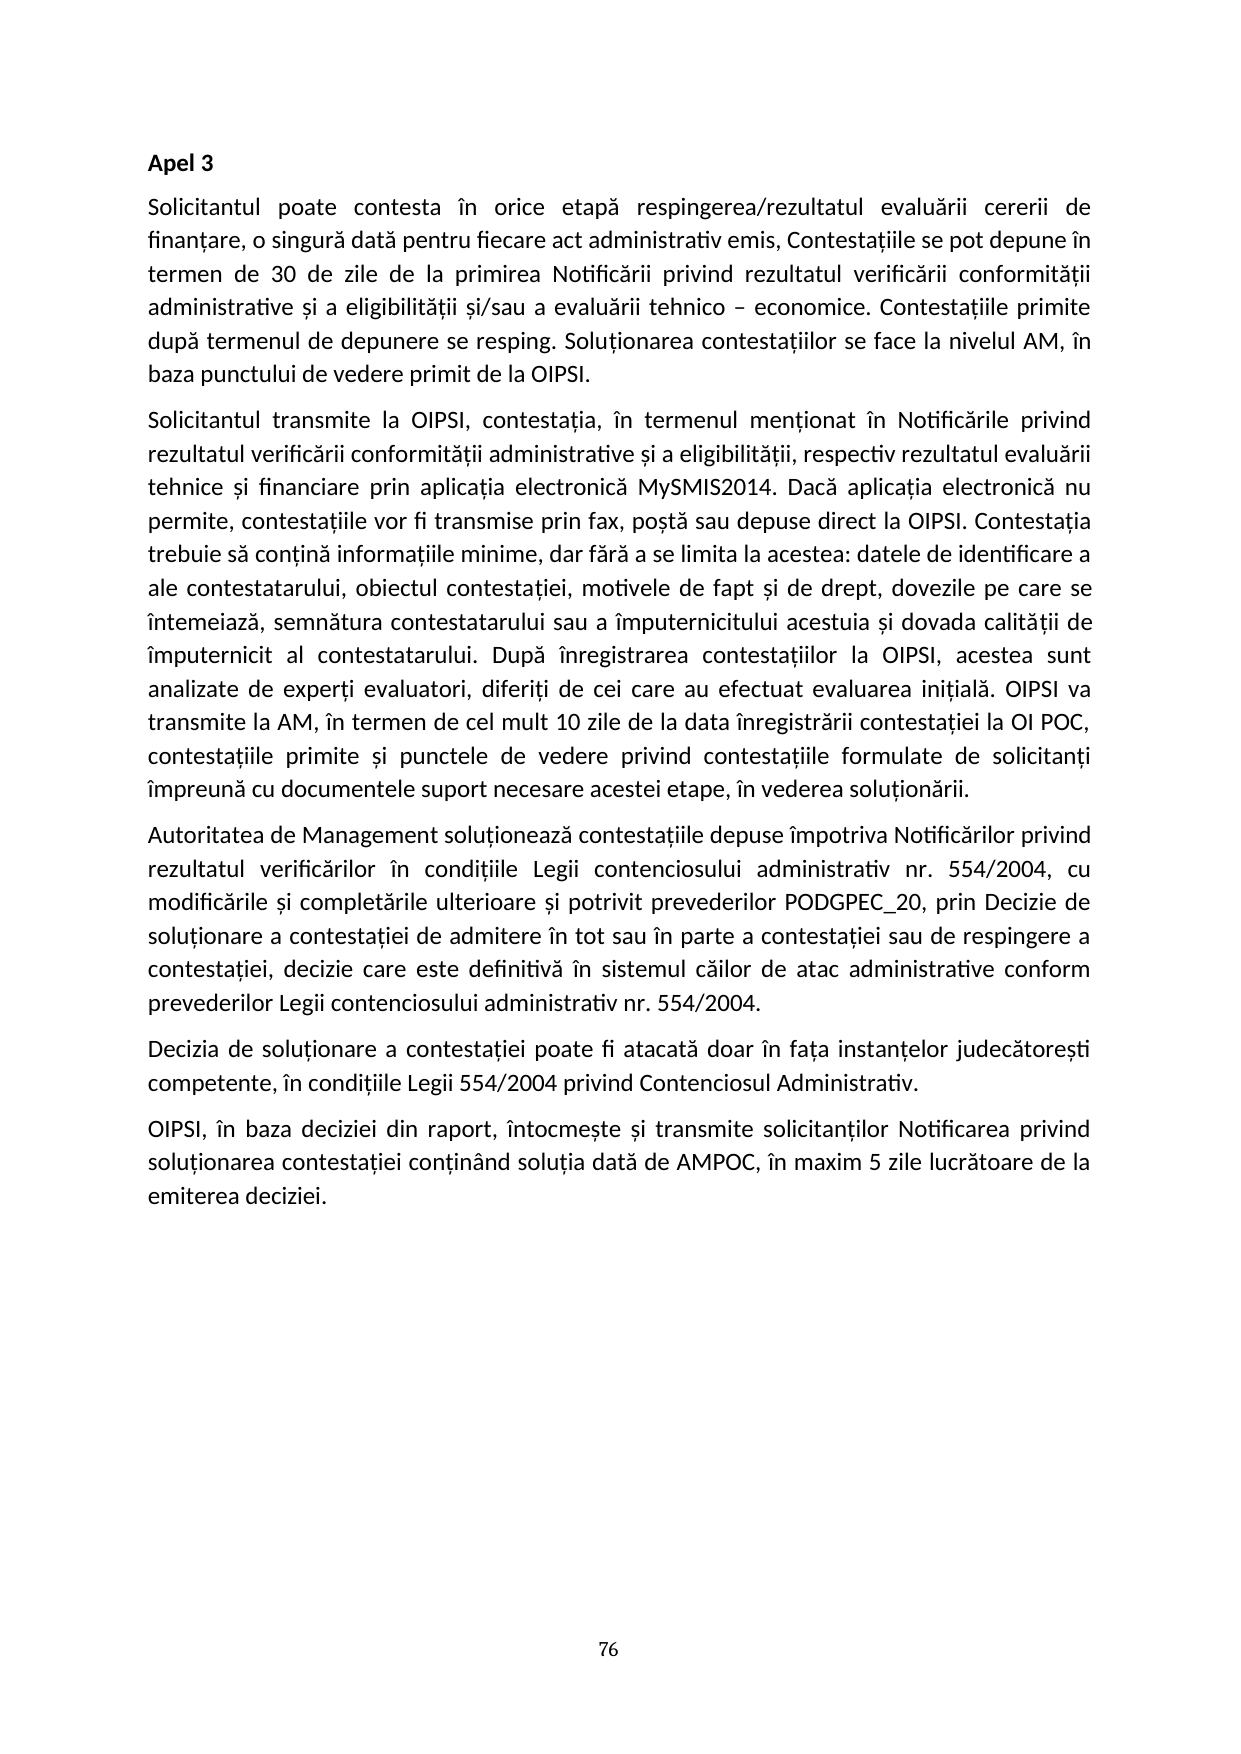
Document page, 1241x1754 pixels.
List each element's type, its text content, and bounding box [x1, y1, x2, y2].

text Autoritatea de Management soluționează contestațiile depuse împotriva Notificărilor privind rezultatul verificărilor în condițiile Legii contenciosului administrativ nr. 554/2004, cu modificările și completările ulterioare și potrivit prevederilor PODGPEC_20, prin Decizie de soluționare a contestației de admitere în tot sau în parte a contestației sau de respingere a contestației, decizie care este definitivă în sistemul căilor de atac administrative conform prevederilor Legii contenciosului administrativ nr. 554/2004. [148, 819, 1093, 1018]
text Solicitantul poate contesta în orice etapă respingerea/rezultatul evaluării cererii de finanțare, o singură dată pentru fiecare act administrativ emis, Contestațiile se pot depune în termen de 30 de zile de la primirea Notificării privind rezultatul verificării conformității administrative și a eligibilității și/sau a evaluării tehnico – economice. Contestațiile primite după termenul de depunere se resping. Soluţionarea contestaţiilor se face la nivelul AM, în baza punctului de vedere primit de la OIPSI. [148, 191, 1093, 389]
text Solicitantul transmite la OIPSI, contestația, în termenul menționat în Notificările privind rezultatul verificării conformității administrative și a eligibilității, respectiv rezultatul evaluării tehnice și financiare prin aplicația electronică MySMIS2014. Dacă aplicația electronică nu permite, contestațiile vor fi transmise prin fax, poștă sau depuse direct la OIPSI. Contestația trebuie să conțină informațiile minime, dar fără a se limita la acestea: datele de identificare a ale contestatarului, obiectul contestaţiei, motivele de fapt şi de drept, dovezile pe care se întemeiază, semnătura contestatarului sau a împuternicitului acestuia și dovada calităţii de împuternicit al contestatarului. După înregistrarea contestațiilor la OIPSI, acestea sunt analizate de experți evaluatori, diferiți de cei care au efectuat evaluarea inițială. OIPSI va transmite la AM, în termen de cel mult 10 zile de la data înregistrării contestației la OI POC, contestațiile primite și punctele de vedere privind contestațiile formulate de solicitanți împreună cu documentele suport necesare acestei etape, în vederea soluționării. [148, 404, 1093, 804]
text Decizia de soluționare a contestației poate fi atacată doar în fața instanțelor judecătorești competente, în condițiile Legii 554/2004 privind Contenciosul Administrativ. [148, 1033, 1093, 1097]
text Apel 3 [148, 148, 1093, 178]
text OIPSI, în baza deciziei din raport, întocmește și transmite solicitanților Notificarea privind soluționarea contestației conținând soluția dată de AMPOC, în maxim 5 zile lucrătoare de la emiterea deciziei. [148, 1113, 1093, 1210]
